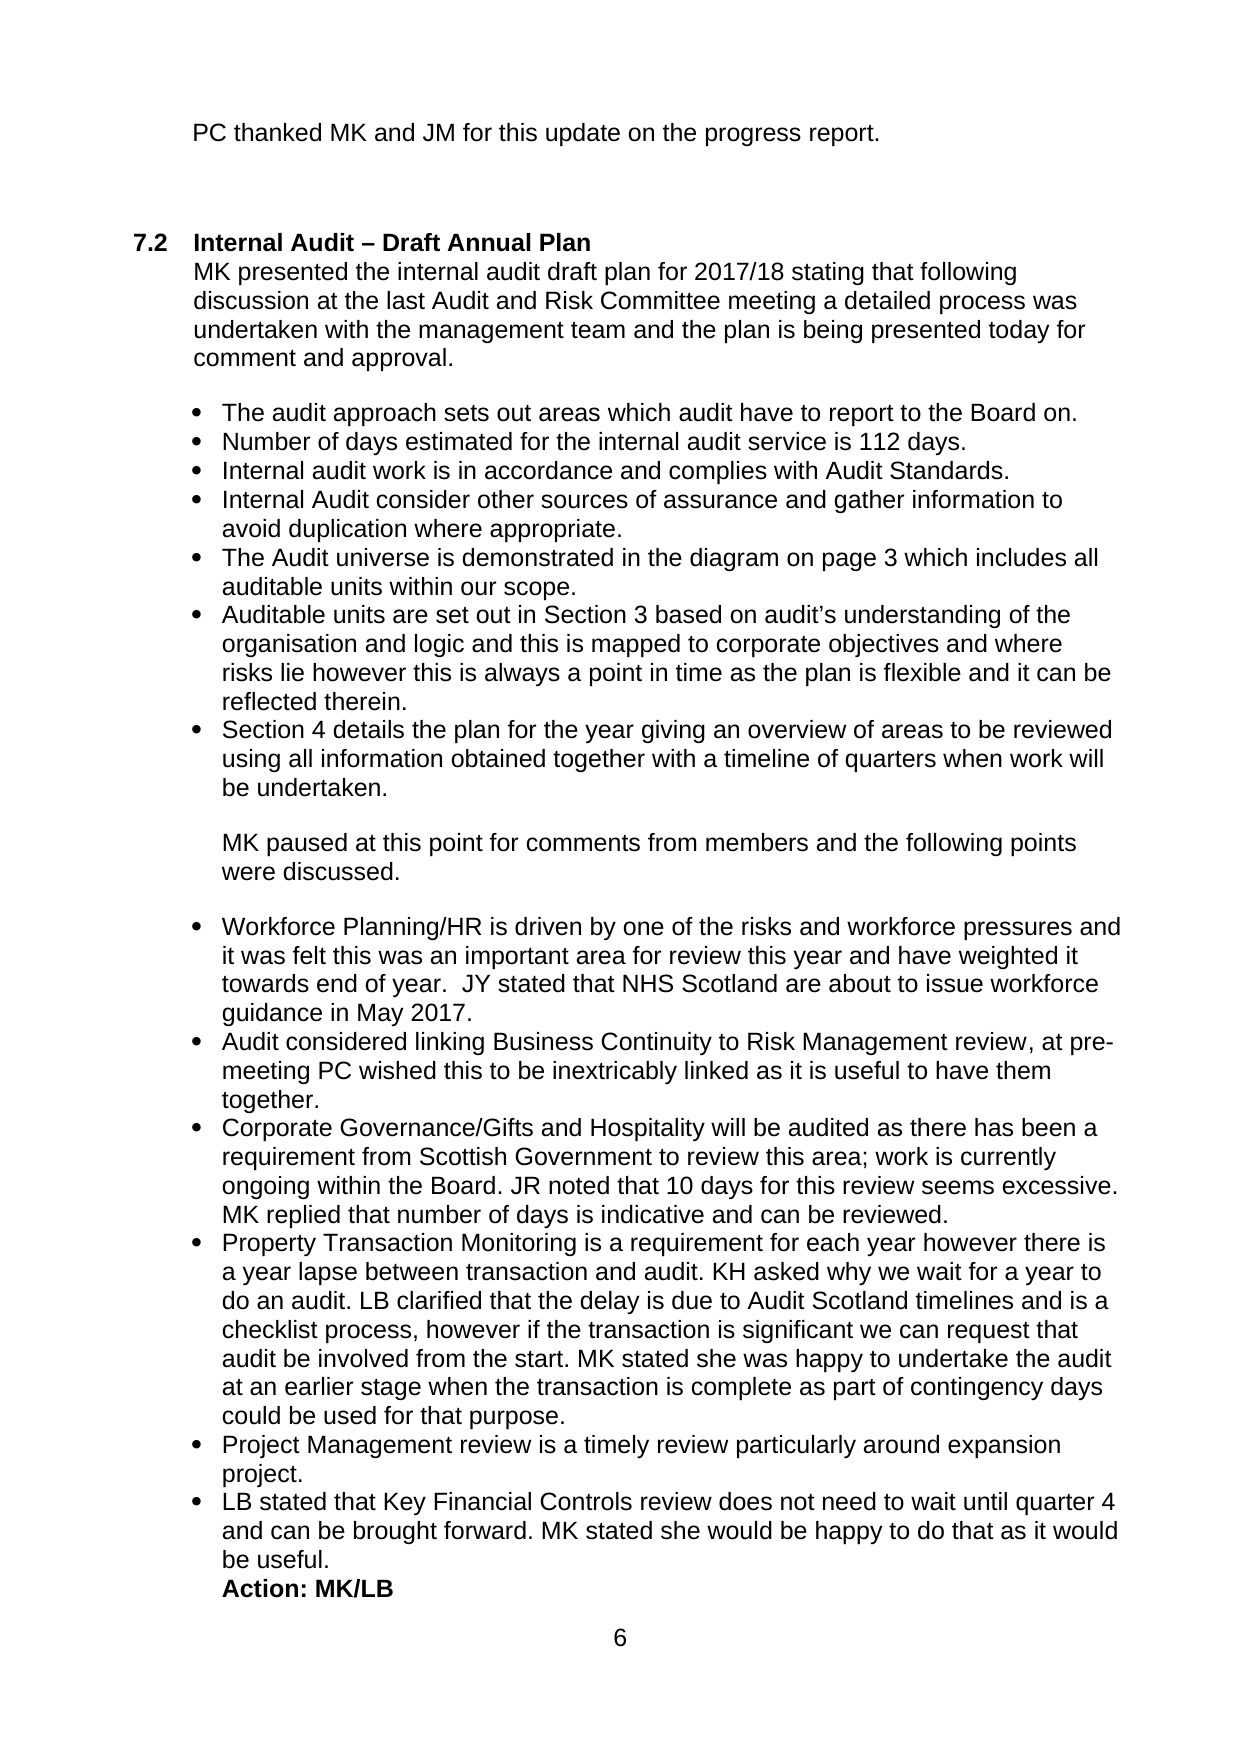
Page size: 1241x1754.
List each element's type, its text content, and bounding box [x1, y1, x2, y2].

title Corporate Governance/Gifts and Hospitality will be audited as there has been a requirement from Scottish Government to review this area; work is currently ongoing within the Board. JR noted that 10 days for this review seems excessive. MK replied that number of days is indicative and can be reviewed. [192, 1113, 1122, 1228]
title The Audit universe is demonstrated in the diagram on page 3 which includes all auditable units within our scope. [192, 543, 1122, 600]
title Internal audit work is in accordance and complies with Audit Standards. [192, 456, 1122, 485]
title Workforce Planning/HR is driven by one of the risks and workforce pressures and it was felt this was an important area for review this year and have weighted it towards end of year. JY stated that NHS Scotland are about to issue workforce guidance in May 2017. [192, 912, 1122, 1027]
title 7.2 Internal Audit – Draft Annual Plan [133, 202, 1122, 257]
title Property Transaction Monitoring is a requirement for each year however there is a year lapse between transaction and audit. KH asked why we wait for a year to do an audit. LB clarified that the delay is due to Audit Scotland timelines and is a checklist process, however if the transaction is significant we can request that audit be involved from the start. MK stated she was happy to undertake the audit at an earlier stage when the transaction is complete as part of contingency days could be used for that purpose. [192, 1228, 1122, 1430]
title LB stated that Key Financial Controls review does not need to wait until quarter 4 and can be brought forward. MK stated she would be happy to do that as it would be useful. Action: MK/LB [192, 1487, 1122, 1602]
title MK presented the internal audit draft plan for 2017/18 stating that following discussion at the last Audit and Risk Committee meeting a detailed process was undertaken with the management team and the plan is being presented today for comment and approval. [193, 257, 1122, 398]
title Section 4 details the plan for the year giving an overview of areas to be reviewed using all information obtained together with a timeline of quarters when work will be undertaken. [192, 715, 1122, 828]
title Project Management review is a timely review particularly around expansion project. [192, 1430, 1122, 1487]
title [192, 118, 1122, 202]
title Audit considered linking Business Continuity to Risk Management review, at pre-meeting PC wished this to be inextricably linked as it is useful to have them together. [192, 1027, 1122, 1113]
title The audit approach sets out areas which audit have to report to the Board on. [192, 398, 1122, 427]
title MK paused at this point for comments from members and the following points were discussed. [222, 828, 1122, 912]
title Internal Audit consider other sources of assurance and gather information to avoid duplication where appropriate. [192, 485, 1122, 543]
title Auditable units are set out in Section 3 based on audit’s understanding of the organisation and logic and this is mapped to corporate objectives and where risks lie however this is always a point in time as the plan is flexible and it can be reflected therein. [192, 600, 1122, 715]
title Number of days estimated for the internal audit service is 112 days. [192, 427, 1122, 456]
